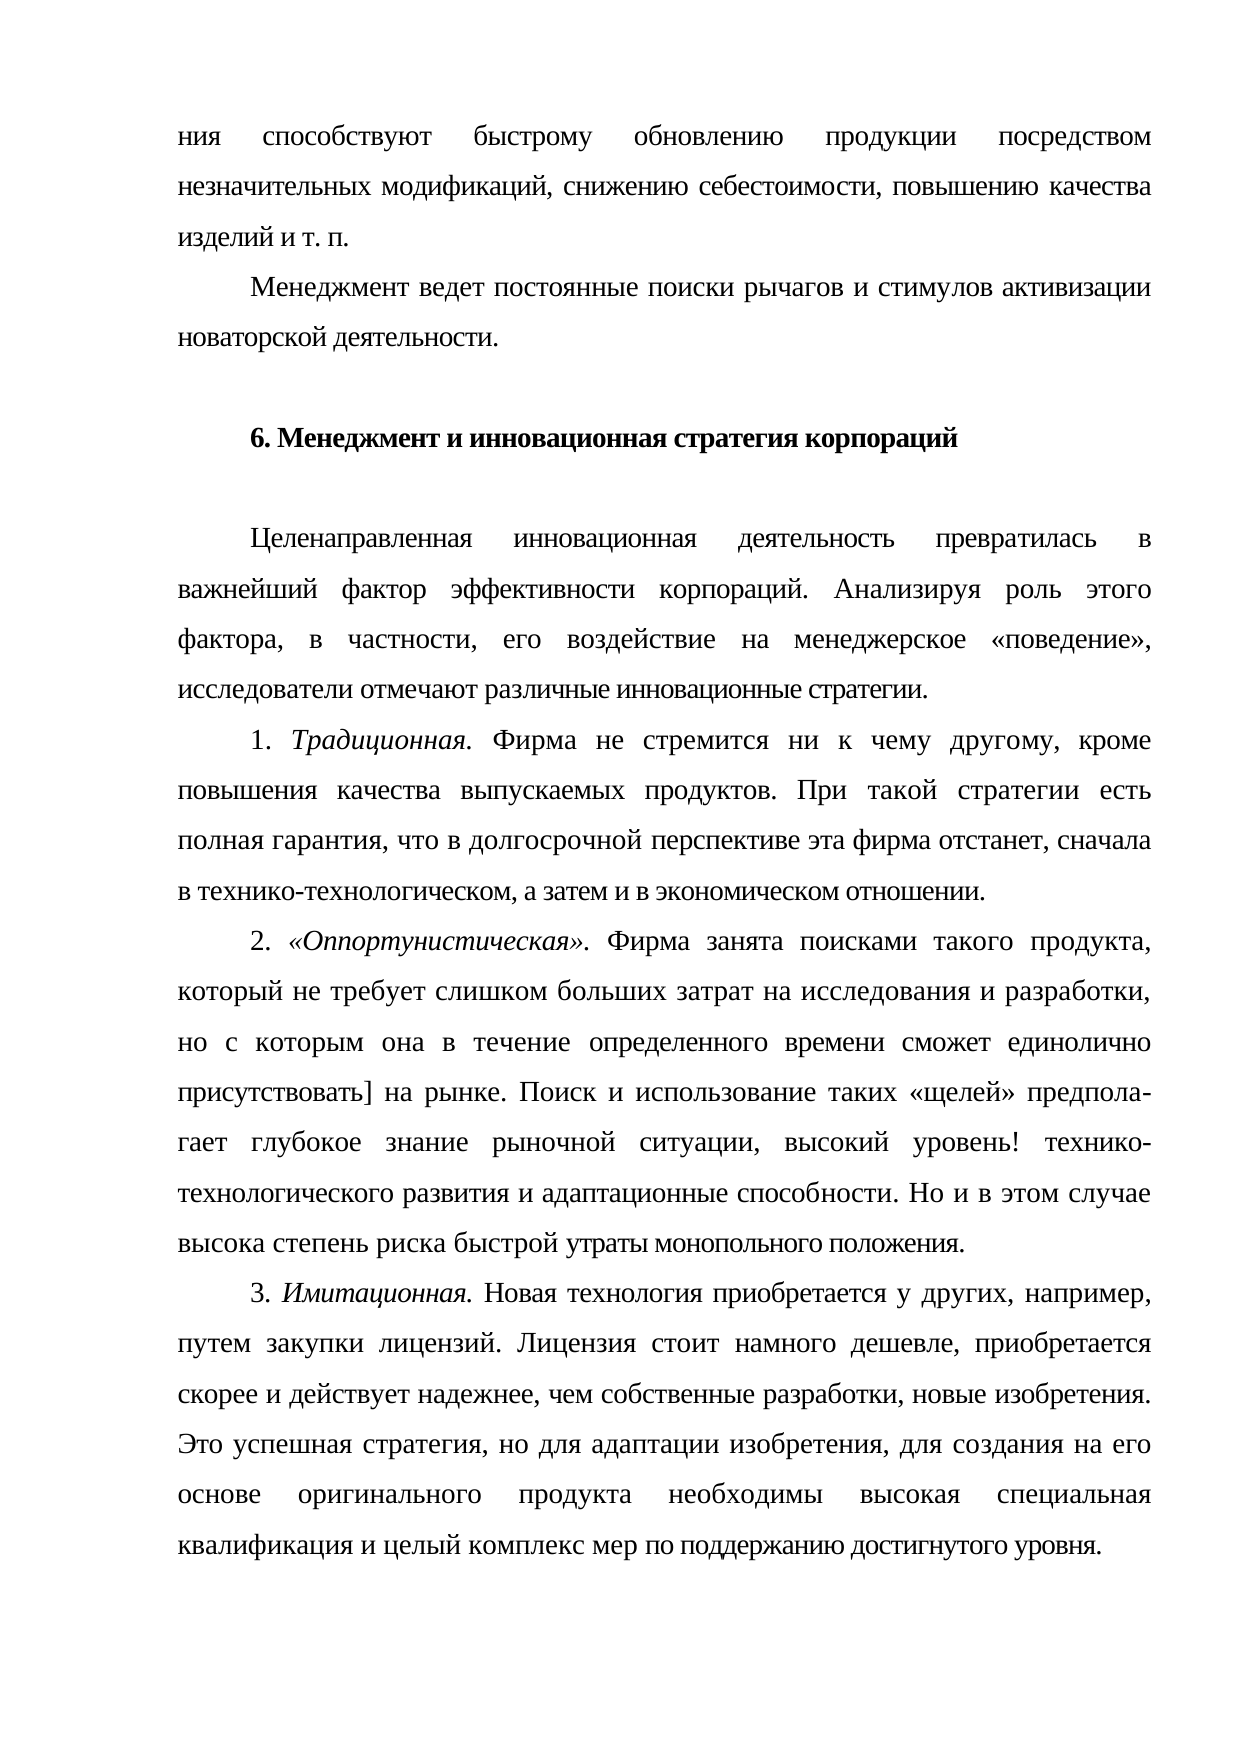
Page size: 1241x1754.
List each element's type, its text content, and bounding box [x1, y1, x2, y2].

text 3. Имитационная. Новая технология приобретается у других, например, путем закупки лицензий. Лицензия стоит намного дешевле, приобретается скорее и действует надежнее, чем собственные разработки, новые изобретения. Это успешная стратегия, но для адаптации изобретения, для создания на его основе оригинального продукта необходимы высокая специальная квалификация и целый комплекс мер по поддержанию достигнутого уровня. [177, 1275, 1152, 1560]
text 1. Традиционная. Фирма не стремится ни к чему другому, кроме повышения качества выпускаемых продуктов. При такой стратегии есть полная гарантия, что в долгосрочной перспективе эта фирма отстанет, сначала в технико-технологическом, а затем и в экономическом отношении. [177, 722, 1152, 906]
text Менеджмент ведет постоянные поиски рычагов и стимулов активизации новаторской деятельности. [177, 269, 1152, 353]
text 2. «Оппортунистическая». Фирма занята поисками такого продукта, который не требует слишком больших затрат на исследования и разработки, но с которым она в течение определенного времени сможет единолично присутствовать] на рынке. Поиск и использование таких «щелей» предполагает глубокое знание рыночной ситуации, высокий уровень! технико-технологического развития и адаптационные способности. Но и в этом случае высока степень риска быстрой утраты монопольного положения. [177, 923, 1152, 1258]
text Целенаправленная инновационная деятельность превратилась в важнейший фактор эффективности корпораций. Анализируя роль этого фактора, в частности, его воздействие на менеджерское «поведение», исследователи отмечают различные инновационные стратегии. [177, 521, 1152, 705]
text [177, 118, 1152, 252]
text 6. Менеджмент и инновационная стратегия корпораций [177, 420, 1152, 453]
